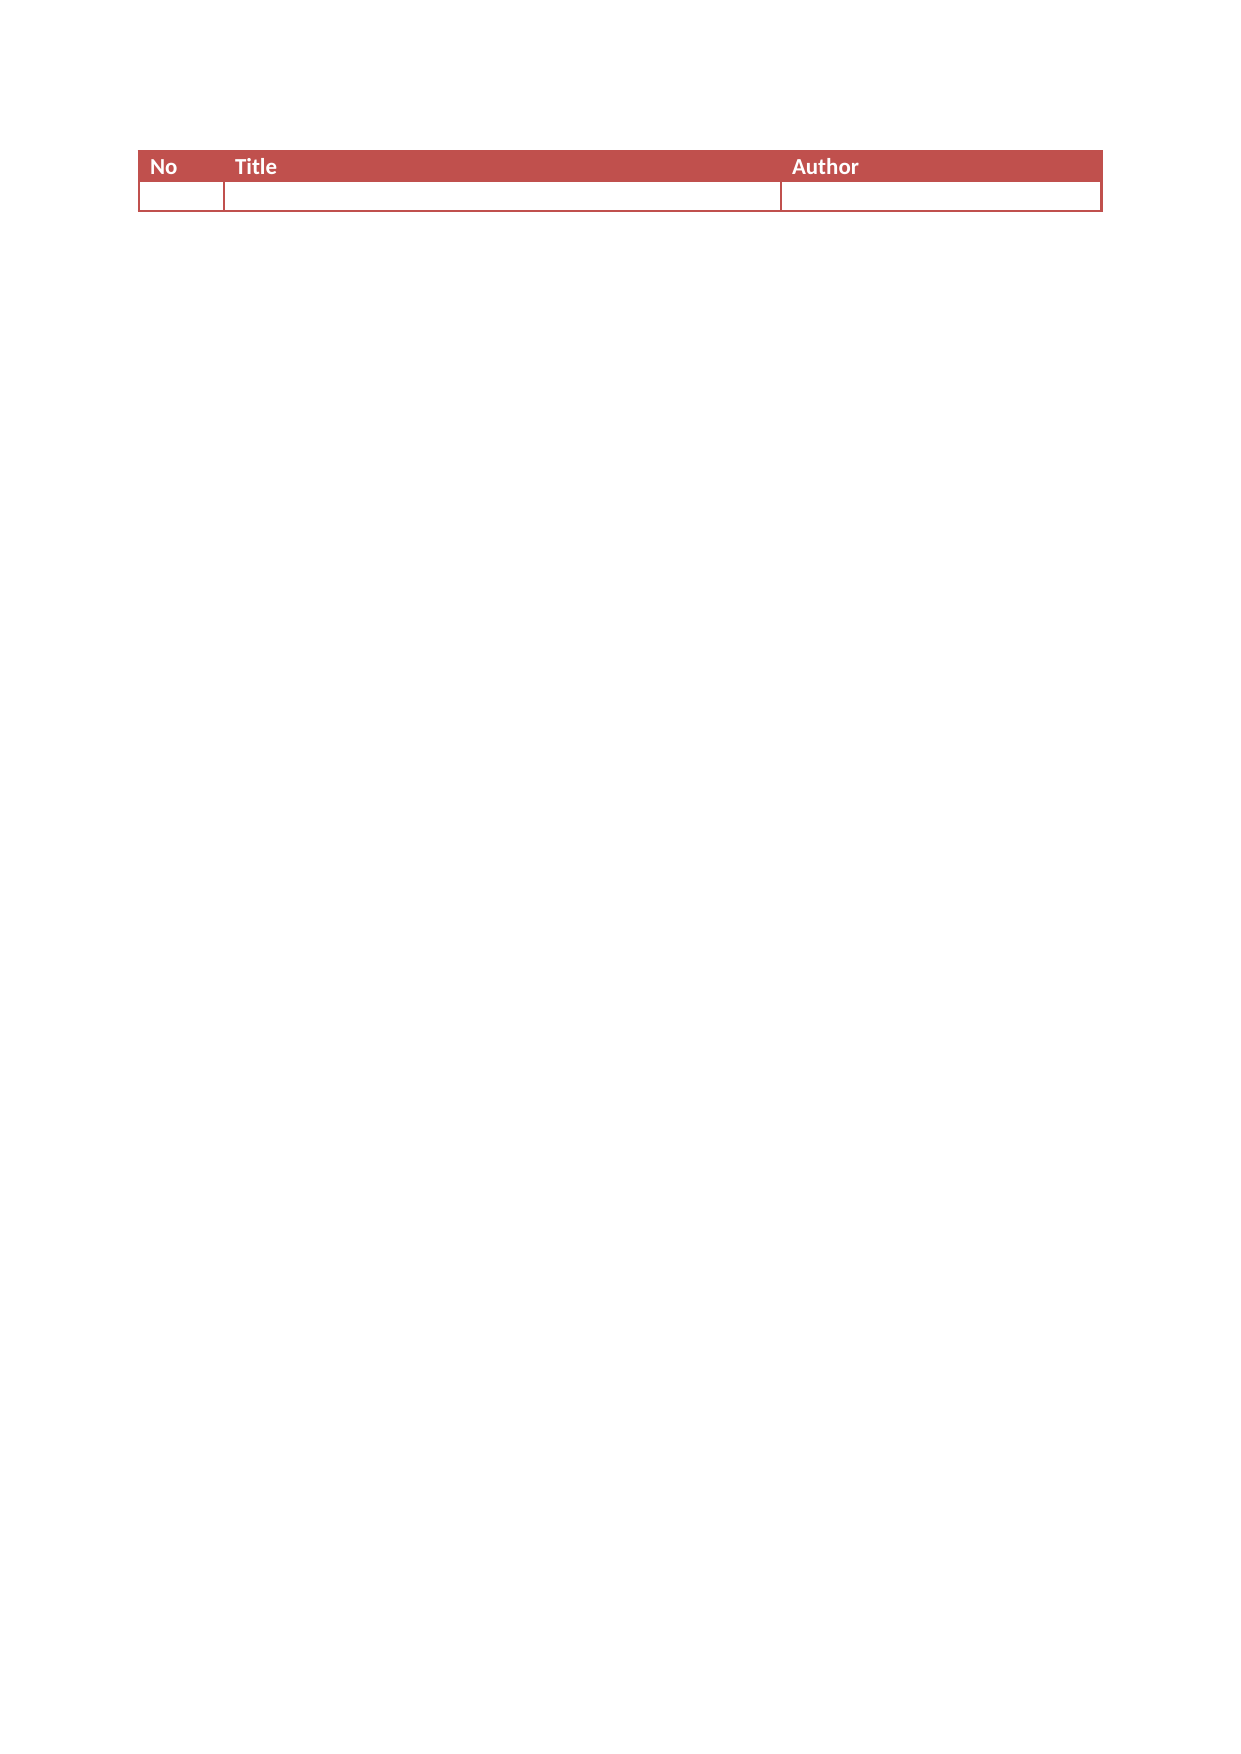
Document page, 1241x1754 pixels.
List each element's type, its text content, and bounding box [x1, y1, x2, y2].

table_cell [140, 182, 223, 210]
table_cell [782, 182, 1100, 210]
table_cell [225, 182, 780, 210]
table_header No [140, 152, 223, 180]
table_header Title [225, 152, 780, 180]
table_header Author [782, 152, 1100, 180]
